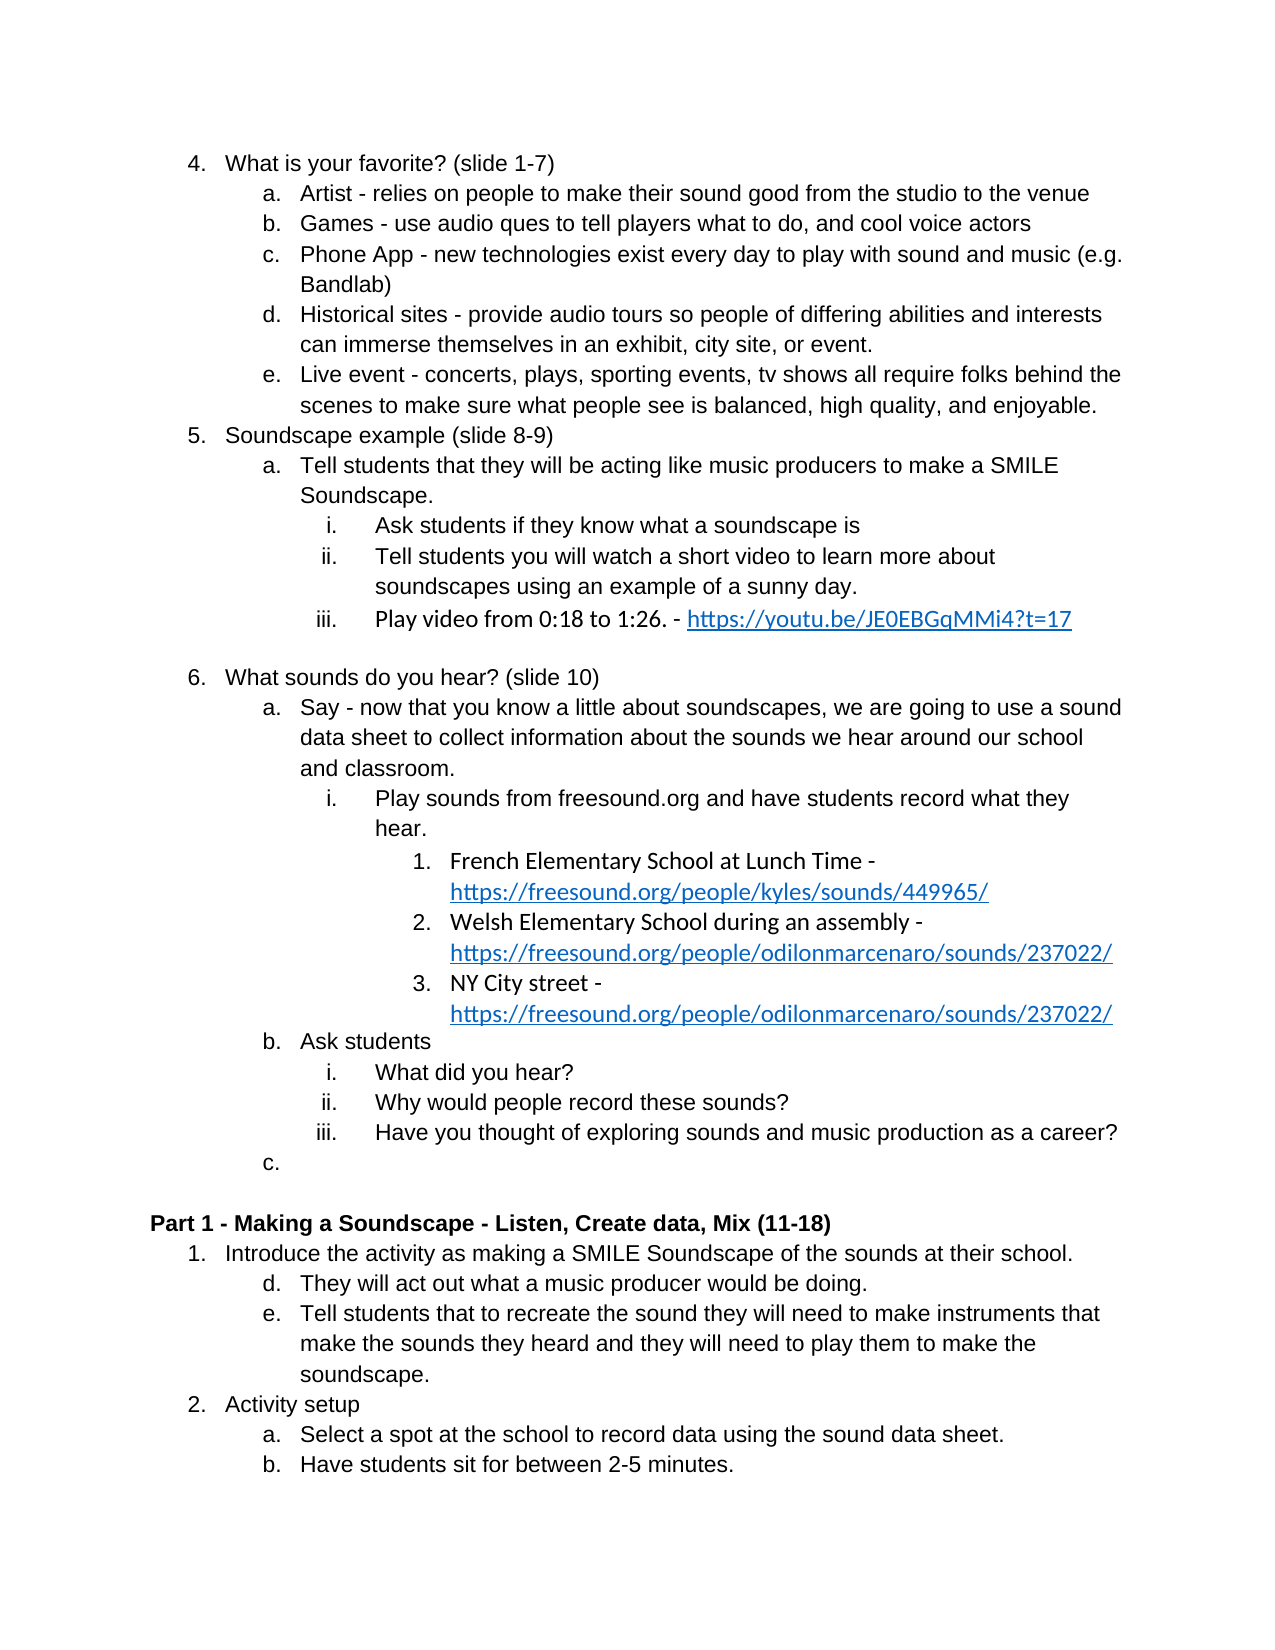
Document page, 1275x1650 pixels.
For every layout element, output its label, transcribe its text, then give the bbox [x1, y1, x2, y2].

list They will act out what a music producer would be doing. [262, 1270, 1125, 1296]
list Play sounds from freesound.org and have students record what they hear. [337, 785, 1125, 841]
list Historical sites - provide audio tours so people of differing abilities and interests can immerse themselves in an exhibit, city site, or event. [262, 301, 1125, 358]
text Part 1 - Making a Soundscape - Listen, Create data, Mix (11-18) [150, 1209, 1125, 1236]
list Introduce the activity as making a SMILE Soundscape of the sounds at their school. [187, 1240, 1125, 1266]
list NY City street - https://freesound.org/people/odilonmarcenaro/sounds/237022/ [412, 967, 1125, 1028]
list What is your favorite? (slide 1-7) [187, 150, 1125, 176]
list Play video from 0:18 to 1:26. - https://youtu.be/JE0EBGqMMi4?t=17 [337, 603, 1125, 634]
list French Elementary School at Lunch Time - https://freesound.org/people/kyles/sounds/449965/ [412, 845, 1125, 906]
list What sounds do you hear? (slide 10) [187, 664, 1125, 690]
list Phone App - new technologies exist every day to play with sound and music (e.g. Bandlab) [262, 241, 1125, 297]
list Ask students if they know what a soundscape is [337, 512, 1125, 539]
list Live event - concerts, plays, sporting events, tv shows all require folks behind the scenes to make sure what people see is balanced, high quality, and enjoyable. [262, 361, 1125, 418]
list Soundscape example (slide 8-9) [187, 422, 1125, 448]
list Games - use audio ques to tell players what to do, and cool voice actors [262, 210, 1125, 237]
list Say - now that you know a little about soundscapes, we are going to use a sound data sheet to collect information about the sounds we hear around our school and classroom. [262, 694, 1125, 781]
list Artist - relies on people to make their sound good from the studio to the venue [262, 180, 1125, 207]
list Activity setup [187, 1391, 1125, 1417]
list Have you thought of exploring sounds and music production as a career? [337, 1119, 1125, 1145]
list Tell students that they will be acting like music producers to make a SMILE Soundscape. [262, 452, 1125, 509]
list Tell students that to recreate the sound they will need to make instruments that make the sounds they heard and they will need to play them to make the soundscape. [262, 1300, 1125, 1387]
list Why would people record these sounds? [337, 1089, 1125, 1115]
list Tell students you will watch a short video to learn more about soundscapes using an example of a sunny day. [337, 543, 1125, 599]
list Ask students [262, 1028, 1125, 1054]
list Have students sit for between 2-5 minutes. [262, 1451, 1125, 1477]
list Select a spot at the school to record data using the sound data sheet. [262, 1421, 1125, 1447]
list Welsh Elementary School during an assembly - https://freesound.org/people/odilonmarcenaro/sounds/237022/ [412, 906, 1125, 967]
list What did you hear? [337, 1058, 1125, 1085]
